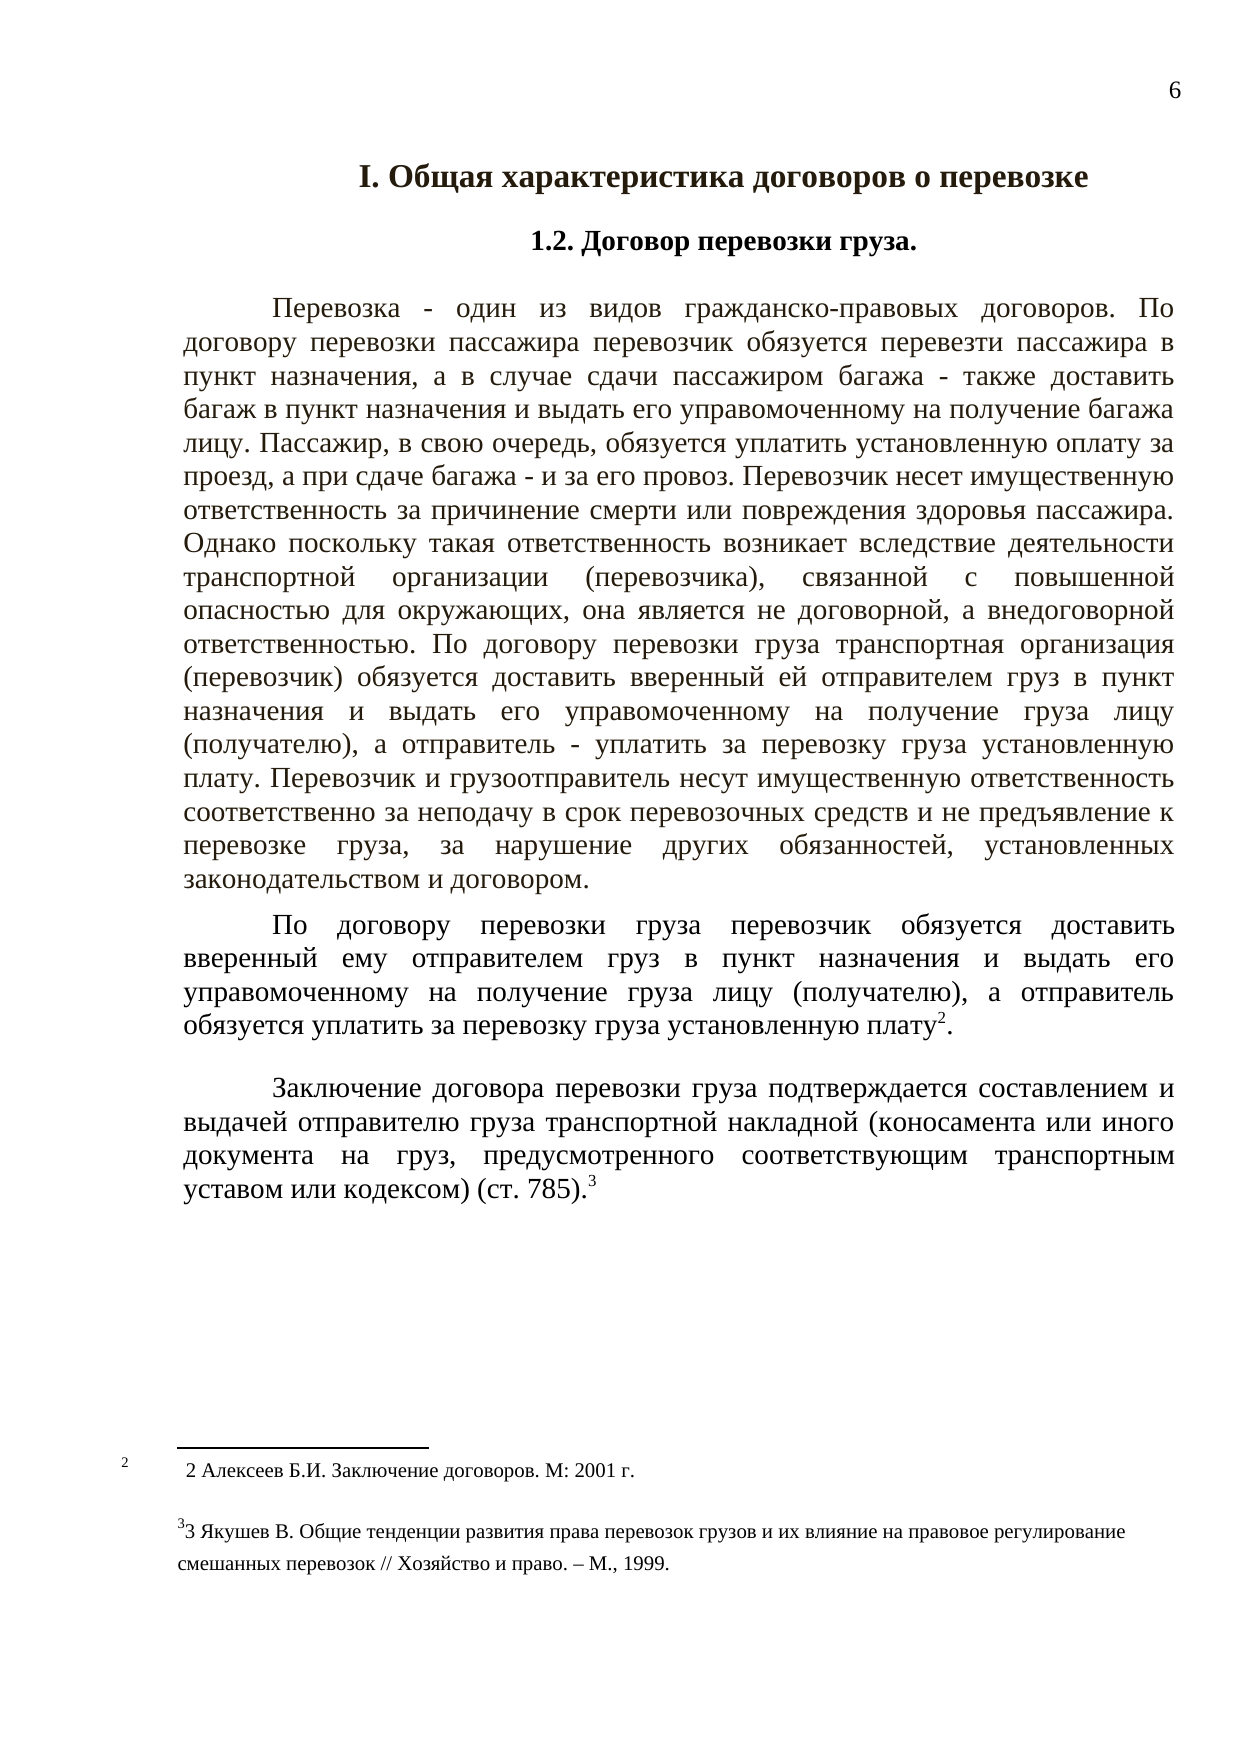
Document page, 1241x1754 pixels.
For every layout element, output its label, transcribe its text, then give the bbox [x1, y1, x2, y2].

text 1.2. Договор перевозки груза. [177, 223, 1181, 257]
text Перевозка - один из видов гражданско-правовых договоров. По договору перевозки пассажира перевозчик обязуется перевезти пассажира в пункт назначения, а в случае сдачи пассажиром багажа - также доставить багаж в пункт назначения и выдать его управомоченному на получение багажа лицу. Пассажир, в свою очередь, обязуется уплатить установленную оплату за проезд, а при сдаче багажа - и за его провоз. Перевозчик несет имущественную ответственность за причинение смерти или повреждения здоровья пассажира. Однако поскольку такая ответственность возникает вследствие деятельности транспортной организации (перевозчика), связанной с повышенной опасностью для окружающих, она является не договорной, а внедоговорной ответственностью. По договору перевозки груза транспортная организация (перевозчик) обязуется доставить вверенный ей отправителем груз в пункт назначения и выдать его управомоченному на получение груза лицу (получателю), а отправитель - уплатить за перевозку груза установленную плату. Перевозчик и грузоотправитель несут имущественную ответственность соответственно за неподачу в срок перевозочных средств и не предъявление к перевозке груза, за нарушение других обязанностей, установленных законодательством и договором. [183, 291, 1175, 894]
text По договору перевозки груза перевозчик обязуется доставить вверенный ему отправителем груз в пункт назначения и выдать его управомоченному на получение груза лицу (получателю), а отправитель обязуется уплатить за перевозку груза установленную плату. [183, 907, 1175, 1041]
text I. Общая характеристика договоров о перевозке [177, 156, 1181, 195]
text Заключение договора перевозки груза подтверждается составлением и выдачей отправителю груза транспортной накладной (коносамента или иного документа на груз, предусмотренного соответствующим транспортным уставом или кодексом) (ст. 785). [183, 1070, 1175, 1204]
